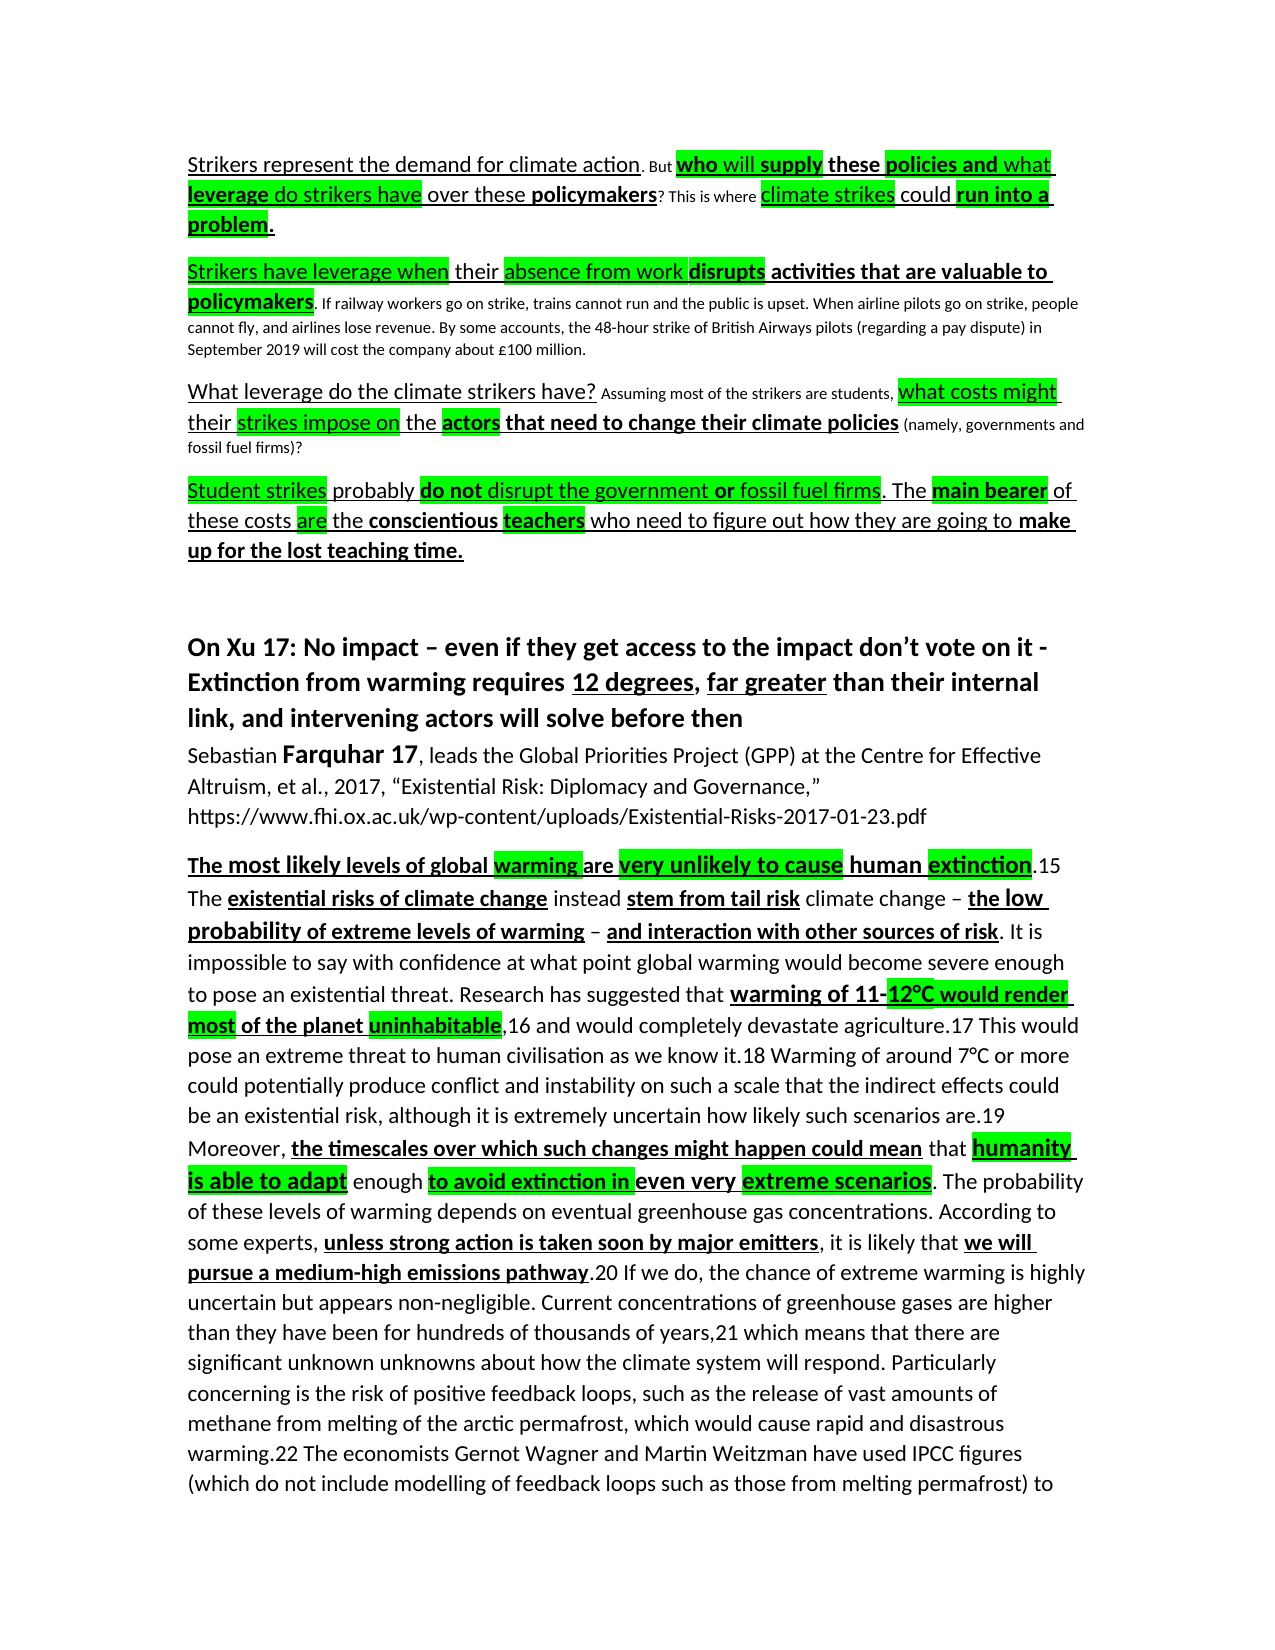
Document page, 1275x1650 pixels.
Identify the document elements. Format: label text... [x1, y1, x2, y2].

text Sebastian Farquhar 17, leads the Global Priorities Project (GPP) at the Centre for Effective Altruism, et al., 2017, “Existential Risk: Diplomacy and Governance,” https://www.fhi.ox.ac.uk/wp-content/uploads/Existential-Risks-2017-01-23.pdf [187, 737, 1087, 830]
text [187, 849, 1087, 1497]
subtitle On Xu 17: No impact – even if they get access to the impact don’t vote on it - Extinction from warming requires 12 degrees, far greater than their internal link, and intervening actors will solve before then [187, 630, 1087, 734]
text Strikers have leverage when their absence from work disrupts activities that are valuable to policymakers. If railway workers go on strike, trains cannot run and the public is upset. When airline pilots go on strike, people cannot fly, and airlines lose revenue. By some accounts, the 48-hour strike of British Airways pilots (regarding a pay dispute) in September 2019 will cost the company about £100 million. [187, 257, 1087, 359]
text What leverage do the climate strikers have? Assuming most of the strikers are students, what costs might their strikes impose on the actors that need to change their climate policies (namely, governments and fossil fuel firms)? [187, 377, 1087, 458]
text Strikers represent the demand for climate action. But who will supply these policies and what leverage do strikers have over these policymakers? This is where climate strikes could run into a problem. [187, 150, 1087, 238]
text Student strikes probably do not disrupt the government or fossil fuel firms. The main bearer of these costs are the conscientious teachers who need to figure out how they are going to make up for the lost teaching time. [187, 476, 1087, 564]
